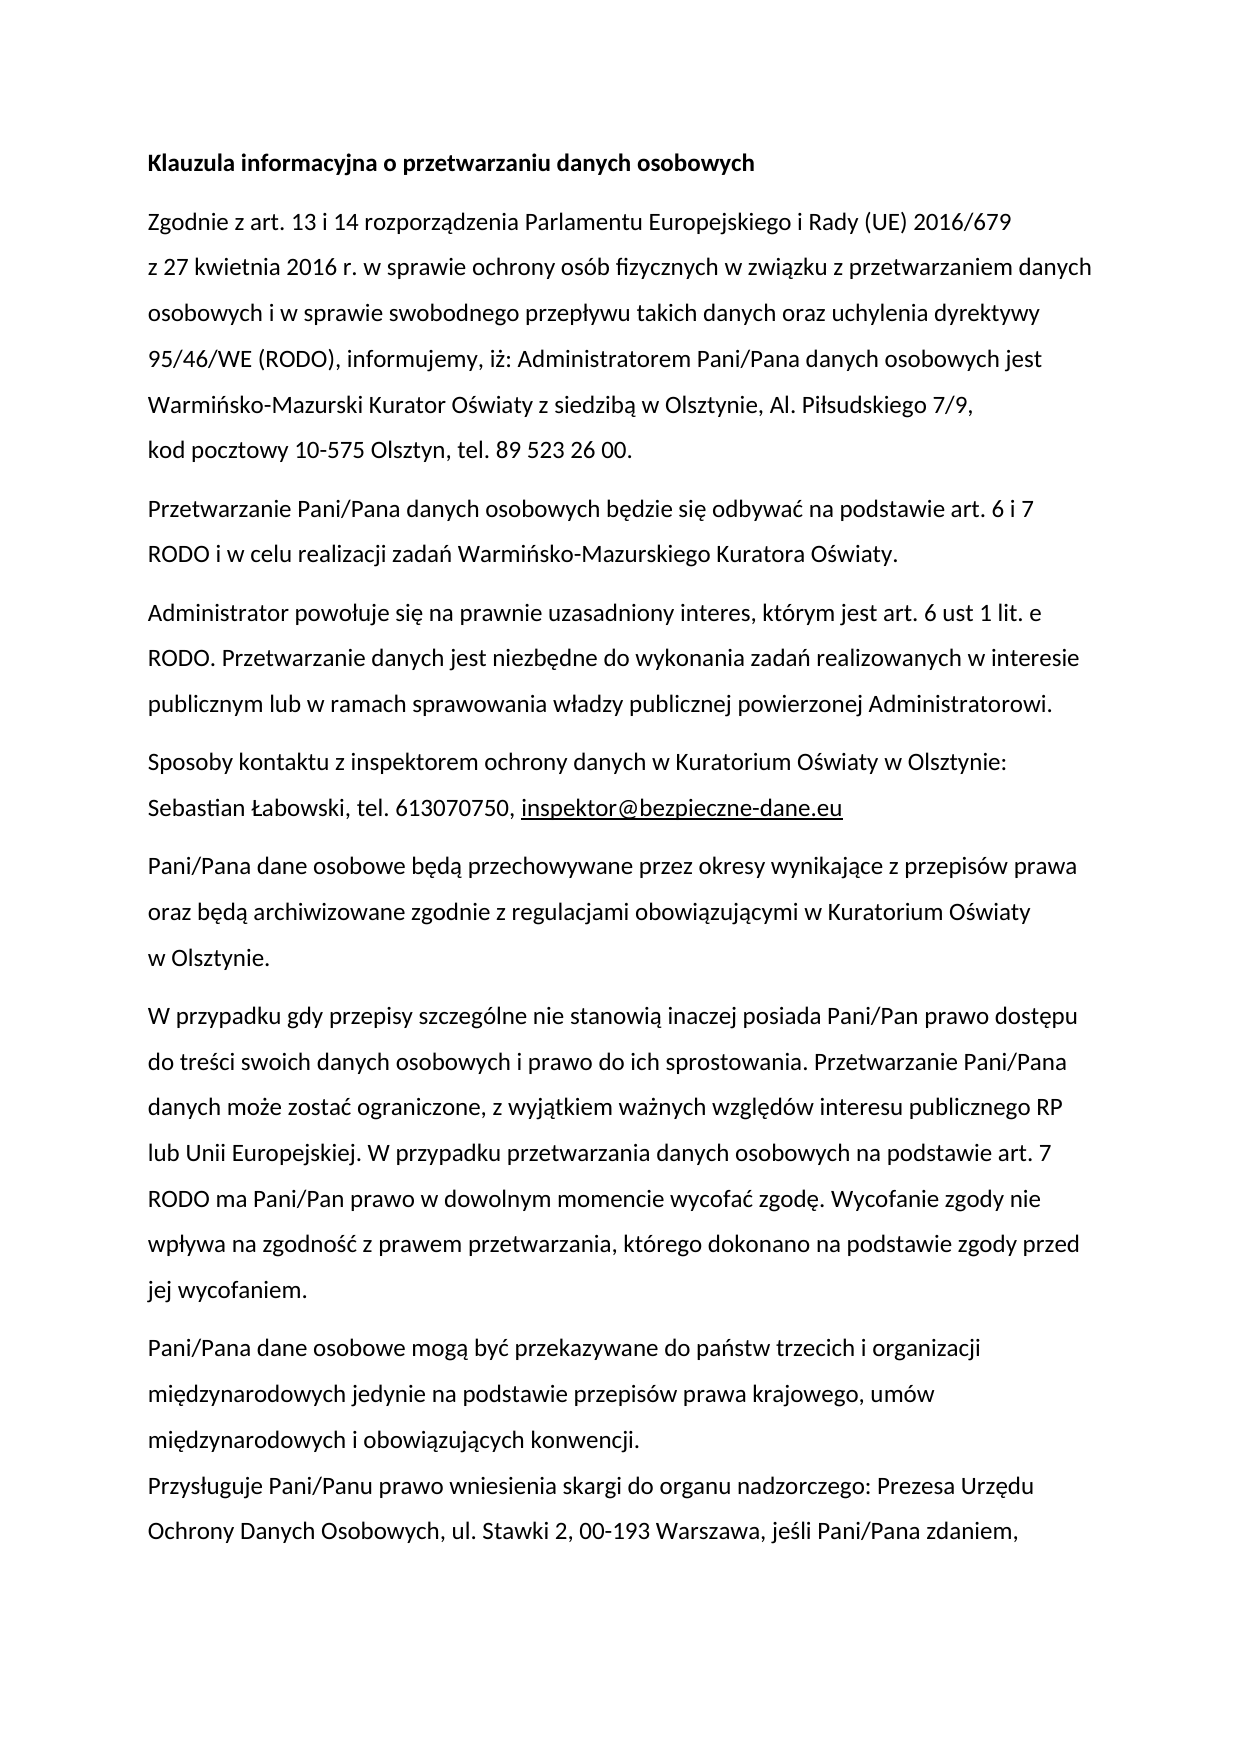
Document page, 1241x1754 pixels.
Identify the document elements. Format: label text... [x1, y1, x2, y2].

text Pani/Pana dane osobowe będą przechowywane przez okresy wynikające z przepisów prawa oraz będą archiwizowane zgodnie z regulacjami obowiązującymi w Kuratorium Oświaty w Olsztynie. [148, 850, 1093, 972]
text Przetwarzanie Pani/Pana danych osobowych będzie się odbywać na podstawie art. 6 i 7 RODO i w celu realizacji zadań Warmińsko-Mazurskiego Kuratora Oświaty. [148, 493, 1093, 569]
text Administrator powołuje się na prawnie uzasadniony interes, którym jest art. 6 ust 1 lit. e RODO. Przetwarzanie danych jest niezbędne do wykonania zadań realizowanych w interesie publicznym lub w ramach sprawowania władzy publicznej powierzonej Administratorowi. [148, 597, 1093, 719]
text Klauzula informacyjna o przetwarzaniu danych osobowych [148, 148, 1093, 178]
text Sposoby kontaktu z inspektorem ochrony danych w Kuratorium Oświaty w Olsztynie: Sebastian Łabowski, tel. 613070750, inspektor@bezpieczne-dane.eu [148, 746, 1093, 823]
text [148, 1333, 1093, 1546]
text W przypadku gdy przepisy szczególne nie stanowią inaczej posiada Pani/Pan prawo dostępu do treści swoich danych osobowych i prawo do ich sprostowania. Przetwarzanie Pani/Pana danych może zostać ograniczone, z wyjątkiem ważnych względów interesu publicznego RP lub Unii Europejskiej. W przypadku przetwarzania danych osobowych na podstawie art. 7 RODO ma Pani/Pan prawo w dowolnym momencie wycofać zgodę. Wycofanie zgody nie wpływa na zgodność z prawem przetwarzania, którego dokonano na podstawie zgody przed jej wycofaniem. [148, 1000, 1093, 1305]
text Zgodnie z art. 13 i 14 rozporządzenia Parlamentu Europejskiego i Rady (UE) 2016/679 z 27 kwietnia 2016 r. w sprawie ochrony osób fizycznych w związku z przetwarzaniem danych osobowych i w sprawie swobodnego przepływu takich danych oraz uchylenia dyrektywy 95/46/WE (RODO), informujemy, iż: Administratorem Pani/Pana danych osobowych jest Warmińsko-Mazurski Kurator Oświaty z siedzibą w Olsztynie, Al. Piłsudskiego 7/9, kod pocztowy 10-575 Olsztyn, tel. 89 523 26 00. [148, 206, 1093, 465]
